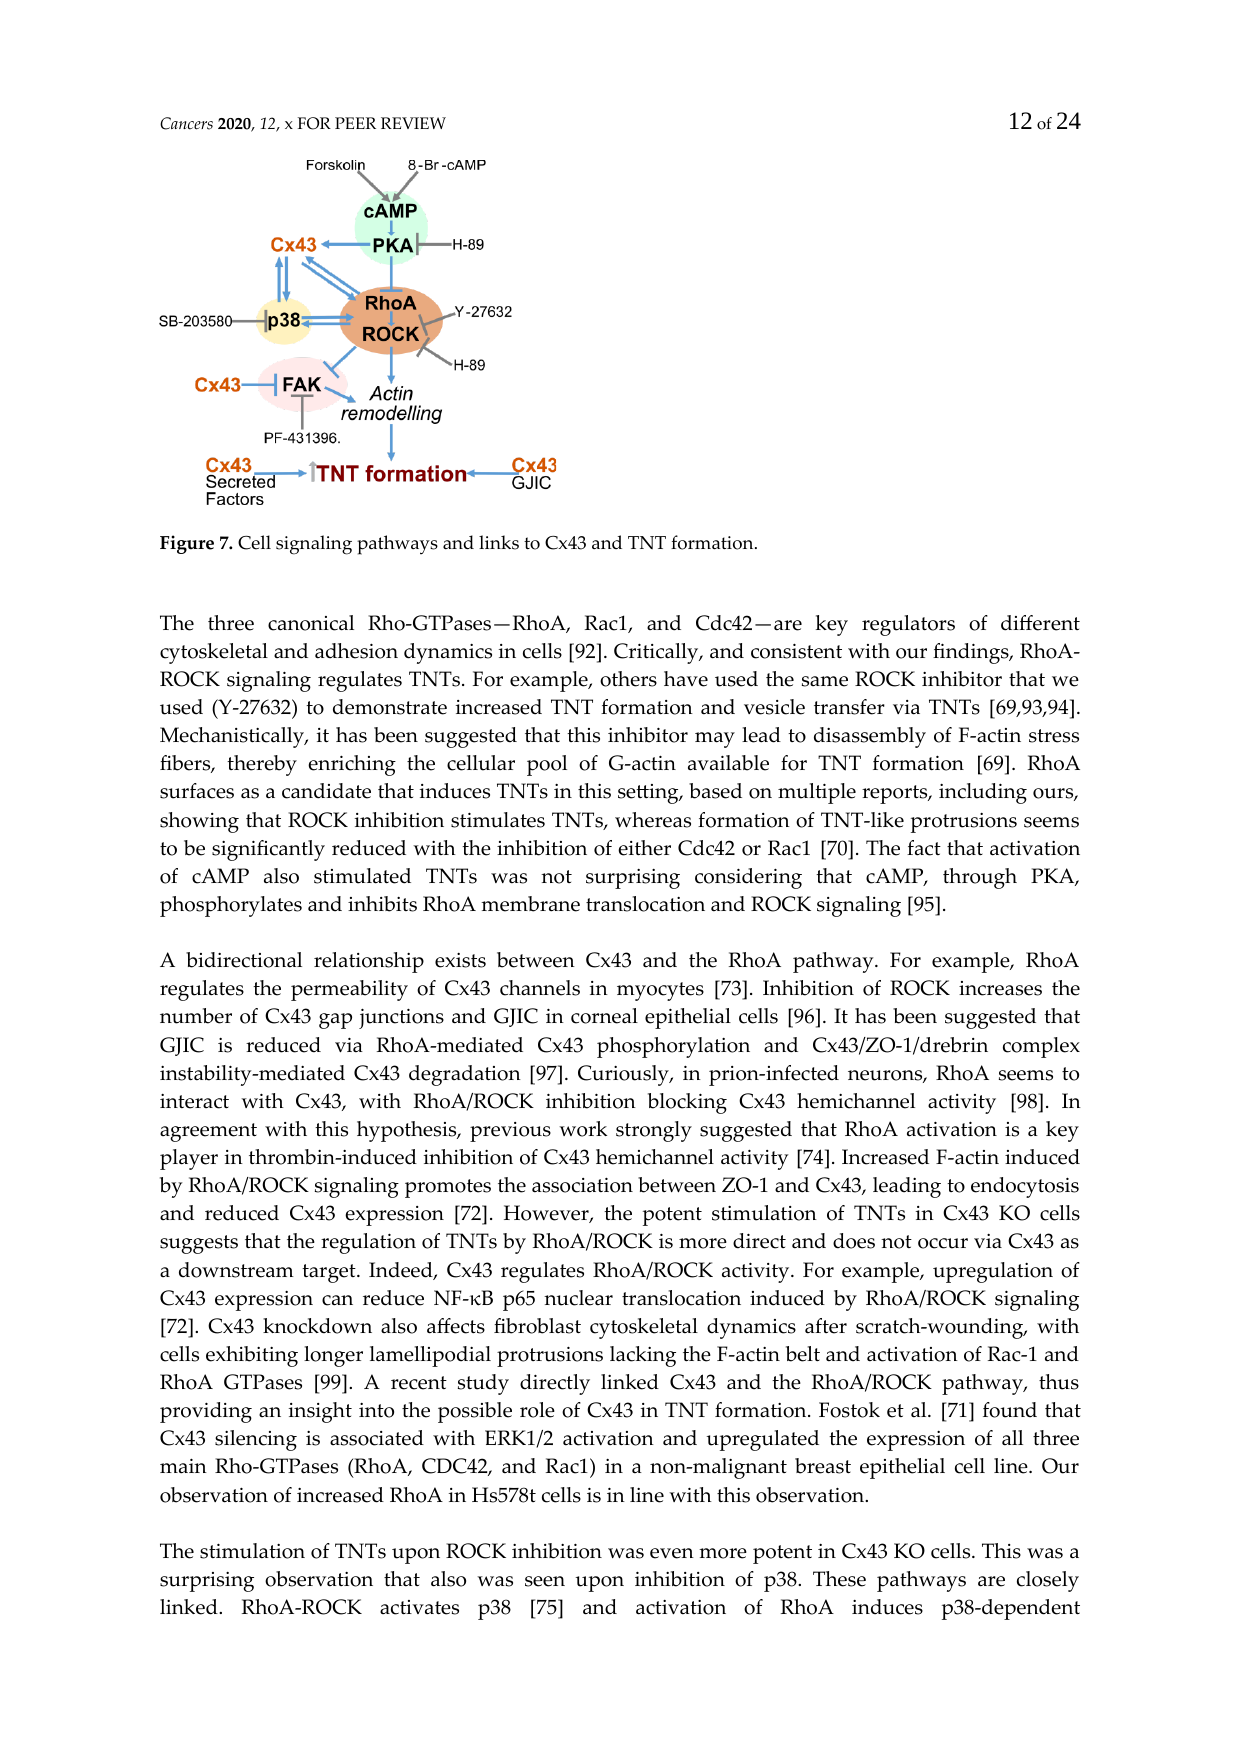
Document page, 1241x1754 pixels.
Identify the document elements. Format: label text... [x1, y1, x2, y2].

text A bidirectional relationship exists between Cx43 and the RhoA pathway. For example, RhoA regulates the permeability of Cx43 channels in myocytes [73]. Inhibition of ROCK increases the number of Cx43 gap junctions and GJIC in corneal epithelial cells [96]. It has been suggested that GJIC is reduced via RhoA-mediated Cx43 phosphorylation and Cx43/ZO-1/drebrin complex instability-mediated Cx43 degradation [97]. Curiously, in prion-infected neurons, RhoA seems to interact with Cx43, with RhoA/ROCK inhibition blocking Cx43 hemichannel activity [98]. In agreement with this hypothesis, previous work strongly suggested that RhoA activation is a key player in thrombin-induced inhibition of Cx43 hemichannel activity [74]. Increased F-actin induced by RhoA/ROCK signaling promotes the association between ZO-1 and Cx43, leading to endocytosis and reduced Cx43 expression [72]. However, the potent stimulation of TNTs in Cx43 KO cells suggests that the regulation of TNTs by RhoA/ROCK is more direct and does not occur via Cx43 as a downstream target. Indeed, Cx43 regulates RhoA/ROCK activity. For example, upregulation of Cx43 expression can reduce NF-κB p65 nuclear translocation induced by RhoA/ROCK signaling [72]. Cx43 knockdown also affects fibroblast cytoskeletal dynamics after scratch-wounding, with cells exhibiting longer lamellipodial protrusions lacking the F-actin belt and activation of Rac-1 and RhoA GTPases [99]. A recent study directly linked Cx43 and the RhoA/ROCK pathway, thus providing an insight into the possible role of Cx43 in TNT formation. Fostok et al. [71] found that Cx43 silencing is associated with ERK1/2 activation and upregulated the expression of all three main Rho-GTPases (RhoA, CDC42, and Rac1) in a non-malignant breast epithelial cell line. Our observation of increased RhoA in Hs578t cells is in line with this observation. [159, 945, 1081, 1508]
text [159, 1536, 1081, 1620]
text The three canonical Rho-GTPases—RhoA, Rac1, and Cdc42—are key regulators of different cytoskeletal and adhesion dynamics in cells [92]. Critically, and consistent with our findings, RhoA-ROCK signaling regulates TNTs. For example, others have used the same ROCK inhibitor that we used (Y-27632) to demonstrate increased TNT formation and vesicle transfer via TNTs [69,93,94]. Mechanistically, it has been suggested that this inhibitor may lead to disassembly of F-actin stress fibers, thereby enriching the cellular pool of G-actin available for TNT formation [69]. RhoA surfaces as a candidate that induces TNTs in this setting, based on multiple reports, including ours, showing that ROCK inhibition stimulates TNTs, whereas formation of TNT-like protrusions seems to be significantly reduced with the inhibition of either Cdc42 or Rac1 [70]. The fact that activation of cAMP also stimulated TNTs was not surprising considering that cAMP, through PKA, phosphorylates and inhibits RhoA membrane translocation and ROCK signaling [95]. [159, 608, 1081, 917]
picture [159, 160, 557, 505]
text Figure 7. Cell signaling pathways and links to Cx43 and TNT formation. [159, 529, 1036, 555]
